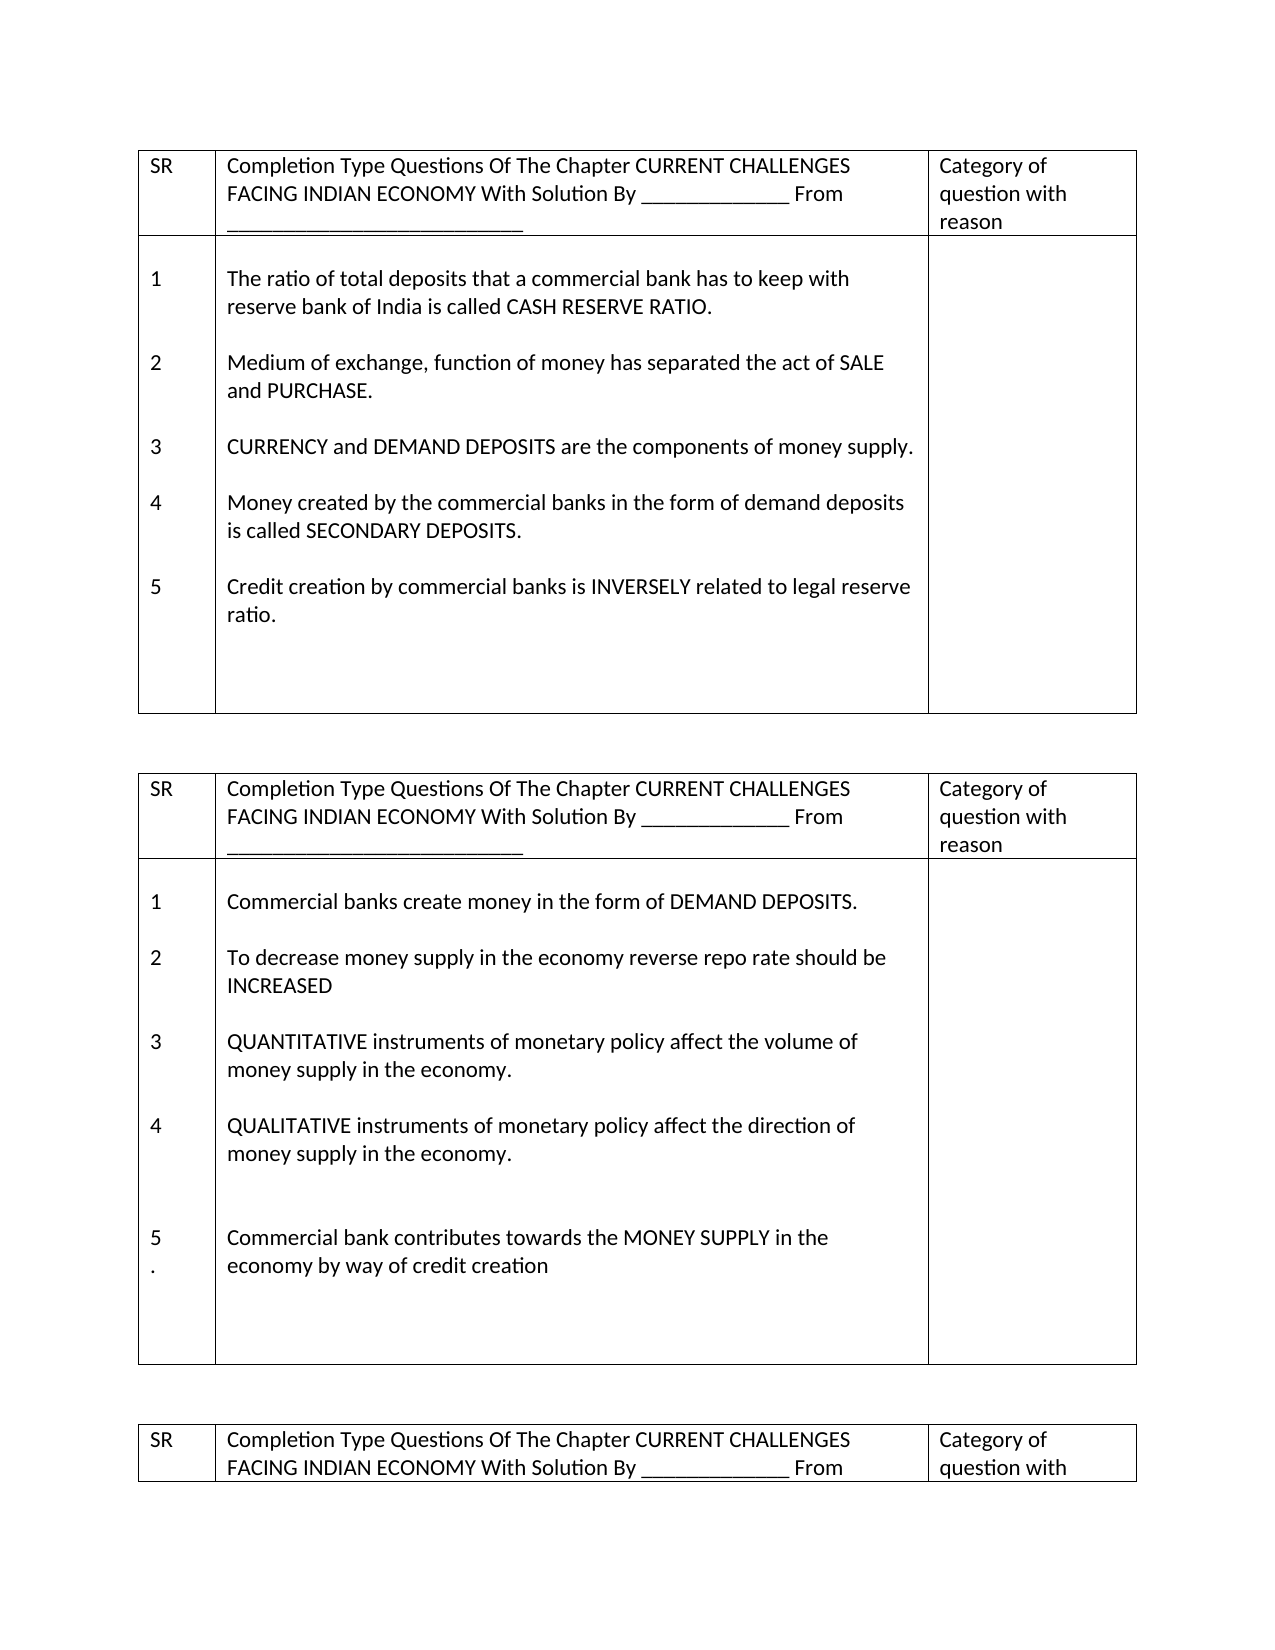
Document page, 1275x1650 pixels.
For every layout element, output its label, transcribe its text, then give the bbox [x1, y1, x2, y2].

table_cell The ratio of total deposits that a commercial bank has to keep with reserve bank of India is called CASH RESERVE RATIO. Medium of exchange, function of money has separated the act of SALE and PURCHASE. CURRENCY and DEMAND DEPOSITS are the components of money supply. Money created by the commercial banks in the form of demand deposits is called SECONDARY DEPOSITS. Credit creation by commercial banks is INVERSELY related to legal reserve ratio. [216, 236, 928, 712]
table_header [216, 1425, 928, 1481]
table_cell [929, 236, 1136, 712]
table_header Completion Type Questions Of The Chapter CURRENT CHALLENGES FACING INDIAN ECONOMY With Solution By _____________ From __________________________ [216, 774, 928, 858]
table_header Category of question with reason [929, 774, 1136, 858]
table_cell 1 2 3 4 5 [139, 236, 215, 712]
table_header Category of question with reason [929, 151, 1136, 235]
table_cell 1 2 3 4 5 . [139, 859, 215, 1363]
table_header SR [139, 774, 215, 858]
table_header SR [139, 151, 215, 235]
table_cell [929, 859, 1136, 1363]
table_cell Commercial banks create money in the form of DEMAND DEPOSITS. To decrease money supply in the economy reverse repo rate should be INCREASED QUANTITATIVE instruments of monetary policy affect the volume of money supply in the economy. QUALITATIVE instruments of monetary policy affect the direction of money supply in the economy. Commercial bank contributes towards the MONEY SUPPLY in the economy by way of credit creation [216, 859, 928, 1363]
table_header Completion Type Questions Of The Chapter CURRENT CHALLENGES FACING INDIAN ECONOMY With Solution By _____________ From __________________________ [216, 151, 928, 235]
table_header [929, 1425, 1136, 1481]
table_header SR [139, 1425, 215, 1481]
